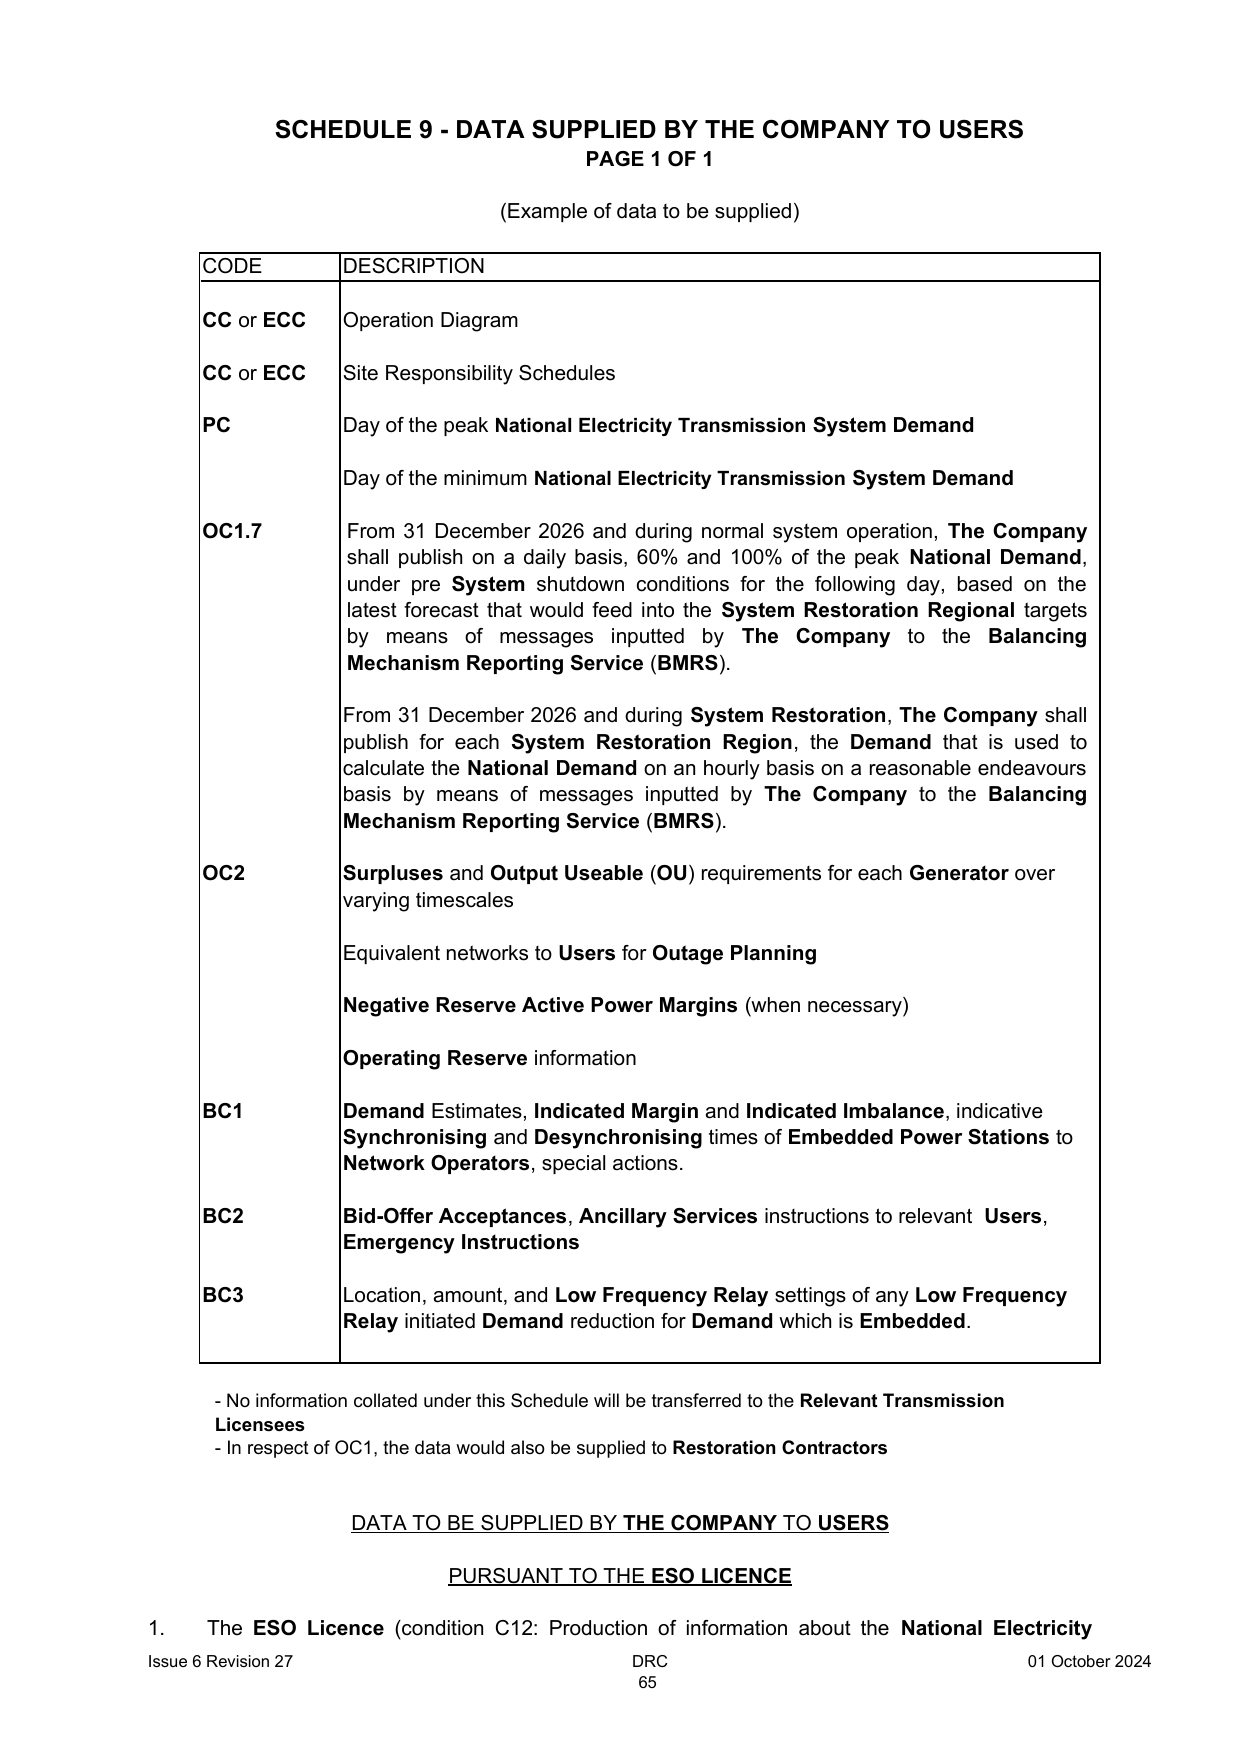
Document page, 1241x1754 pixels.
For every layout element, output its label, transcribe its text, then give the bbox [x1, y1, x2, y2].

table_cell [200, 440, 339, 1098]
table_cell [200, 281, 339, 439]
text DATA TO BE SUPPLIED BY THE COMPANY TO USERS [148, 1511, 1092, 1535]
text SCHEDULE 9 - DATA SUPPLIED BY THE COMPANY TO USERS [148, 115, 1152, 144]
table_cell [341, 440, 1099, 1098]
text PURSUANT TO THE ESO LICENCE [148, 1563, 1092, 1587]
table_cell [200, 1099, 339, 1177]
text - In respect of OC1, the data would also be supplied to Restoration Contractors [214, 1437, 1092, 1459]
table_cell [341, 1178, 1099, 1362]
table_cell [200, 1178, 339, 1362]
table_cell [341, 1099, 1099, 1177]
text (Example of data to be supplied) [148, 199, 1152, 223]
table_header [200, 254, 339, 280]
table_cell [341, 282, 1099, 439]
text - No information collated under this Schedule will be transferred to the Relevant Transmission Licensees [214, 1390, 1092, 1435]
text PAGE 1 OF 1 [148, 147, 1152, 171]
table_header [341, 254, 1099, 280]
